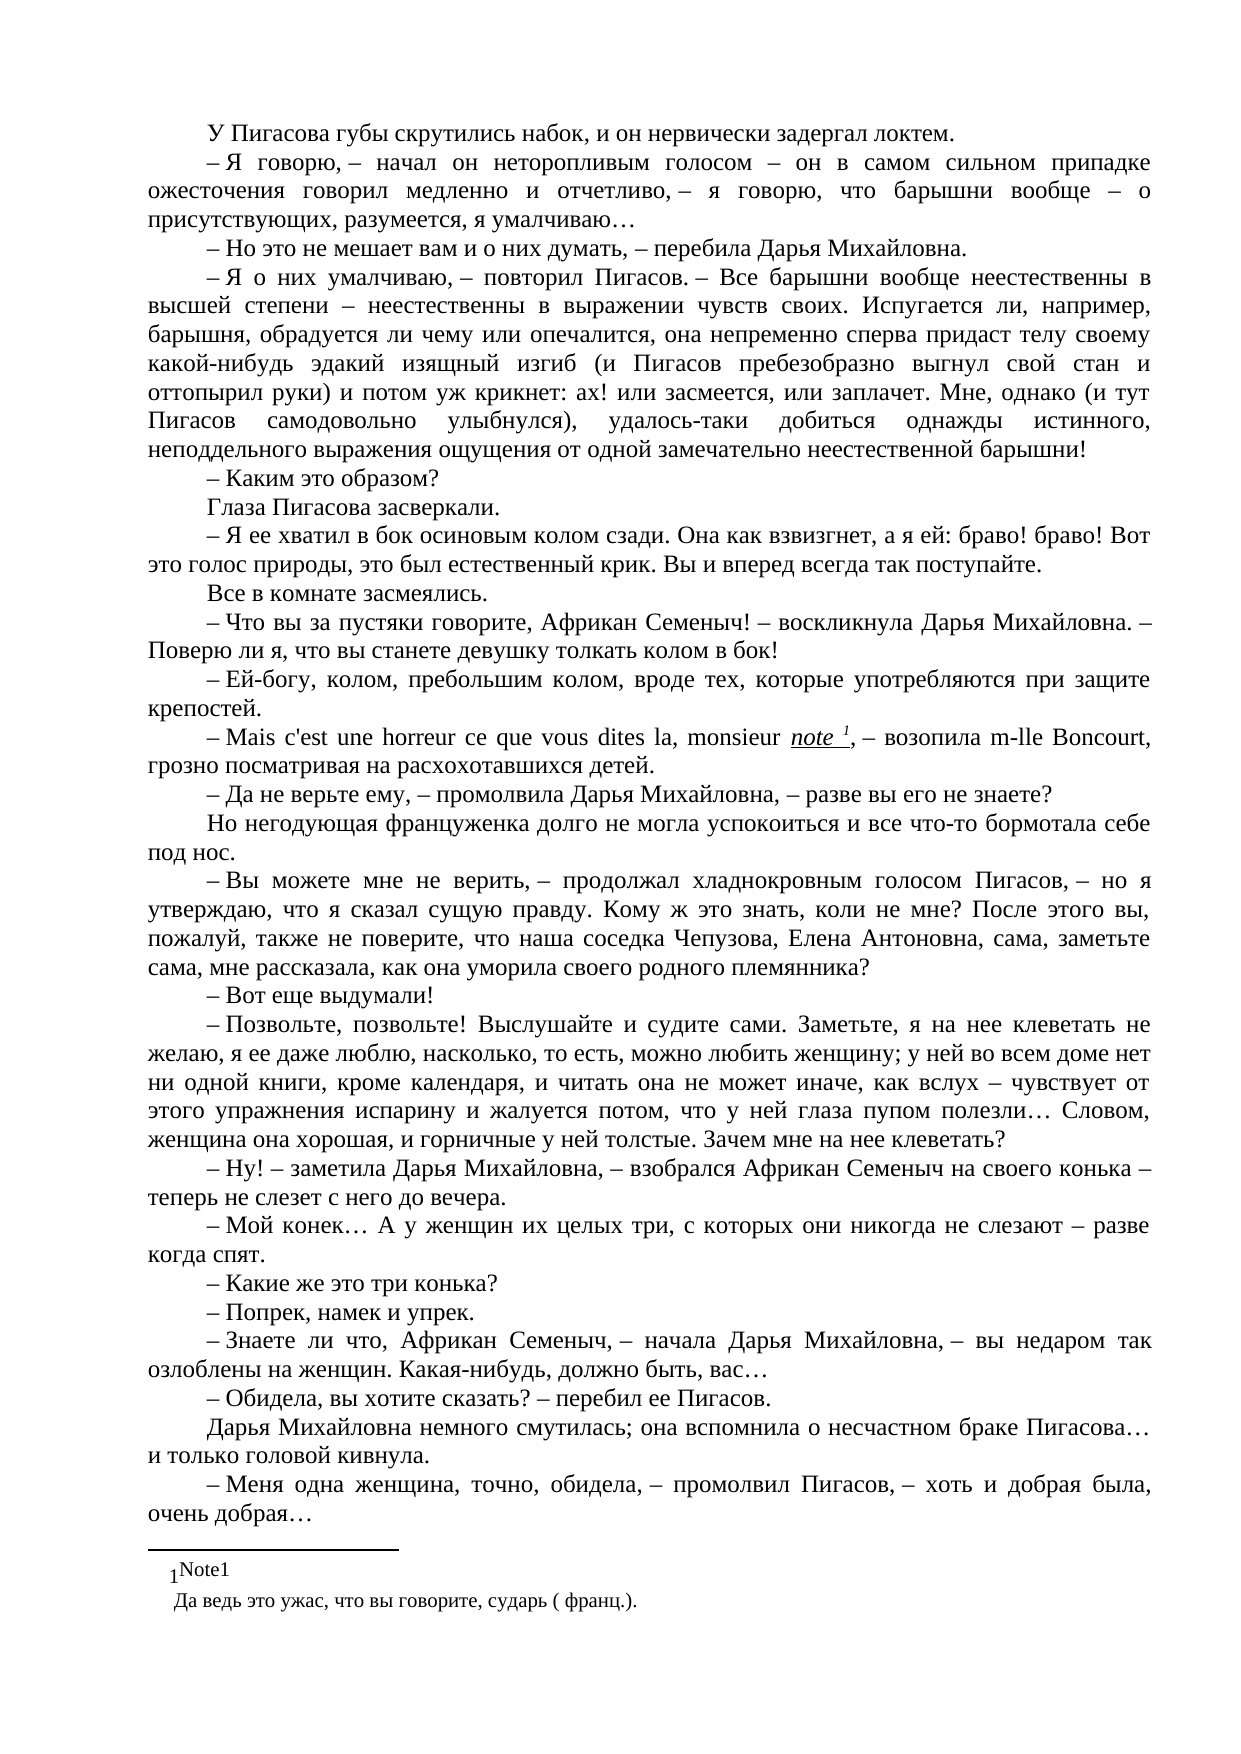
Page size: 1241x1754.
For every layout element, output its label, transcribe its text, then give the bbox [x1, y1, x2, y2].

text – Да не верьте ему, – промолвила Дарья Михайловна, – разве вы его не знаете? [148, 779, 1152, 808]
text – Я ее хватил в бок осиновым колом сзади. Она как взвизгнет, а я ей: браво! браво! Вот это голос природы, это был естественный крик. Вы и вперед всегда так поступайте. [148, 521, 1152, 578]
text – Каким это образом? [148, 463, 1152, 492]
text – Я говорю, – начал он неторопливым голосом – он в самом сильном припадке ожесточения говорил медленно и отчетливо, – я говорю, что барышни вообще – о присутствующих, разумеется, я умалчиваю… [148, 147, 1152, 233]
text – Ну! – заметила Дарья Михайловна, – взобрался Африкан Семеныч на своего конька – теперь не слезет с него до вечера. [148, 1153, 1152, 1211]
text Глаза Пигасова засверкали. [148, 492, 1152, 521]
text Но негодующая француженка долго не могла успокоиться и все что-то бормотала себе под нос. [148, 808, 1152, 866]
text Дарья Михайловна немного смутилась; она вспомнила о несчастном браке Пигасова… и только головой кивнула. [148, 1412, 1152, 1469]
text – Но это не мешает вам и о них думать, – перебила Дарья Михайловна. [148, 233, 1152, 262]
text – Мой конек… А у женщин их целых три, с которых они никогда не слезают – разве когда спят. [148, 1211, 1152, 1268]
text – Mais c'est une horreur ce que vous dites la, monsieur note 1, – возопила m-lle Boncourt, грозно посматривая на расхохотавшихся детей. [148, 722, 1152, 779]
text – Знаете ли что, Африкан Семеныч, – начала Дарья Михайловна, – вы недаром так озлоблены на женщин. Какая-нибудь, должно быть, вас… [148, 1326, 1152, 1383]
text – Я о них умалчиваю, – повторил Пигасов. – Все барышни вообще неестественны в высшей степени – неестественны в выражении чувств своих. Испугается ли, например, барышня, обрадуется ли чему или опечалится, она непременно сперва придаст телу своему какой-нибудь эдакий изящный изгиб (и Пигасов пребезобразно выгнул свой стан и оттопырил руки) и потом уж крикнет: ах! или засмеется, или заплачет. Мне, однако (и тут Пигасов самодовольно улыбнулся), удалось-таки добиться однажды истинного, неподдельного выражения ощущения от одной замечательно неестественной барышни! [148, 262, 1152, 463]
text – Попрек, намек и упрек. [148, 1297, 1152, 1326]
text – Вы можете мне не верить, – продолжал хладнокровным голосом Пигасов, – но я утверждаю, что я сказал сущую правду. Кому ж это знать, коли не мне? После этого вы, пожалуй, также не поверите, что наша соседка Чепузова, Елена Антоновна, сама, заметьте сама, мне рассказала, как она уморила своего родного племянника? [148, 866, 1152, 981]
text – Какие же это три конька? [148, 1268, 1152, 1297]
text – Меня одна женщина, точно, обидела, – промолвил Пигасов, – хоть и добрая была, очень добрая… [148, 1469, 1152, 1527]
text – Вот еще выдумали! [148, 981, 1152, 1009]
text – Позвольте, позвольте! Выслушайте и судите сами. Заметьте, я на нее клеветать не желаю, я ее даже люблю, насколько, то есть, можно любить женщину; у ней во всем доме нет ни одной книги, кроме календаря, и читать она не может иначе, как вслух – чувствует от этого упражнения испарину и жалуется потом, что у ней глаза пупом полезли… Словом, женщина она хорошая, и горничные у ней толстые. Зачем мне на нее клеветать? [148, 1009, 1152, 1153]
text – Что вы за пустяки говорите, Африкан Семеныч! – воскликнула Дарья Михайловна. – Поверю ли я, что вы станете девушку толкать колом в бок! [148, 607, 1152, 664]
text У Пигасова губы скрутились набок, и он нервически задергал локтем. [148, 118, 1152, 147]
text Все в комнате засмеялись. [148, 578, 1152, 607]
text – Обидела, вы хотите сказать? – перебил ее Пигасов. [148, 1383, 1152, 1412]
text – Ей-богу, колом, пребольшим колом, вроде тех, которые употребляются при защите крепостей. [148, 664, 1152, 722]
